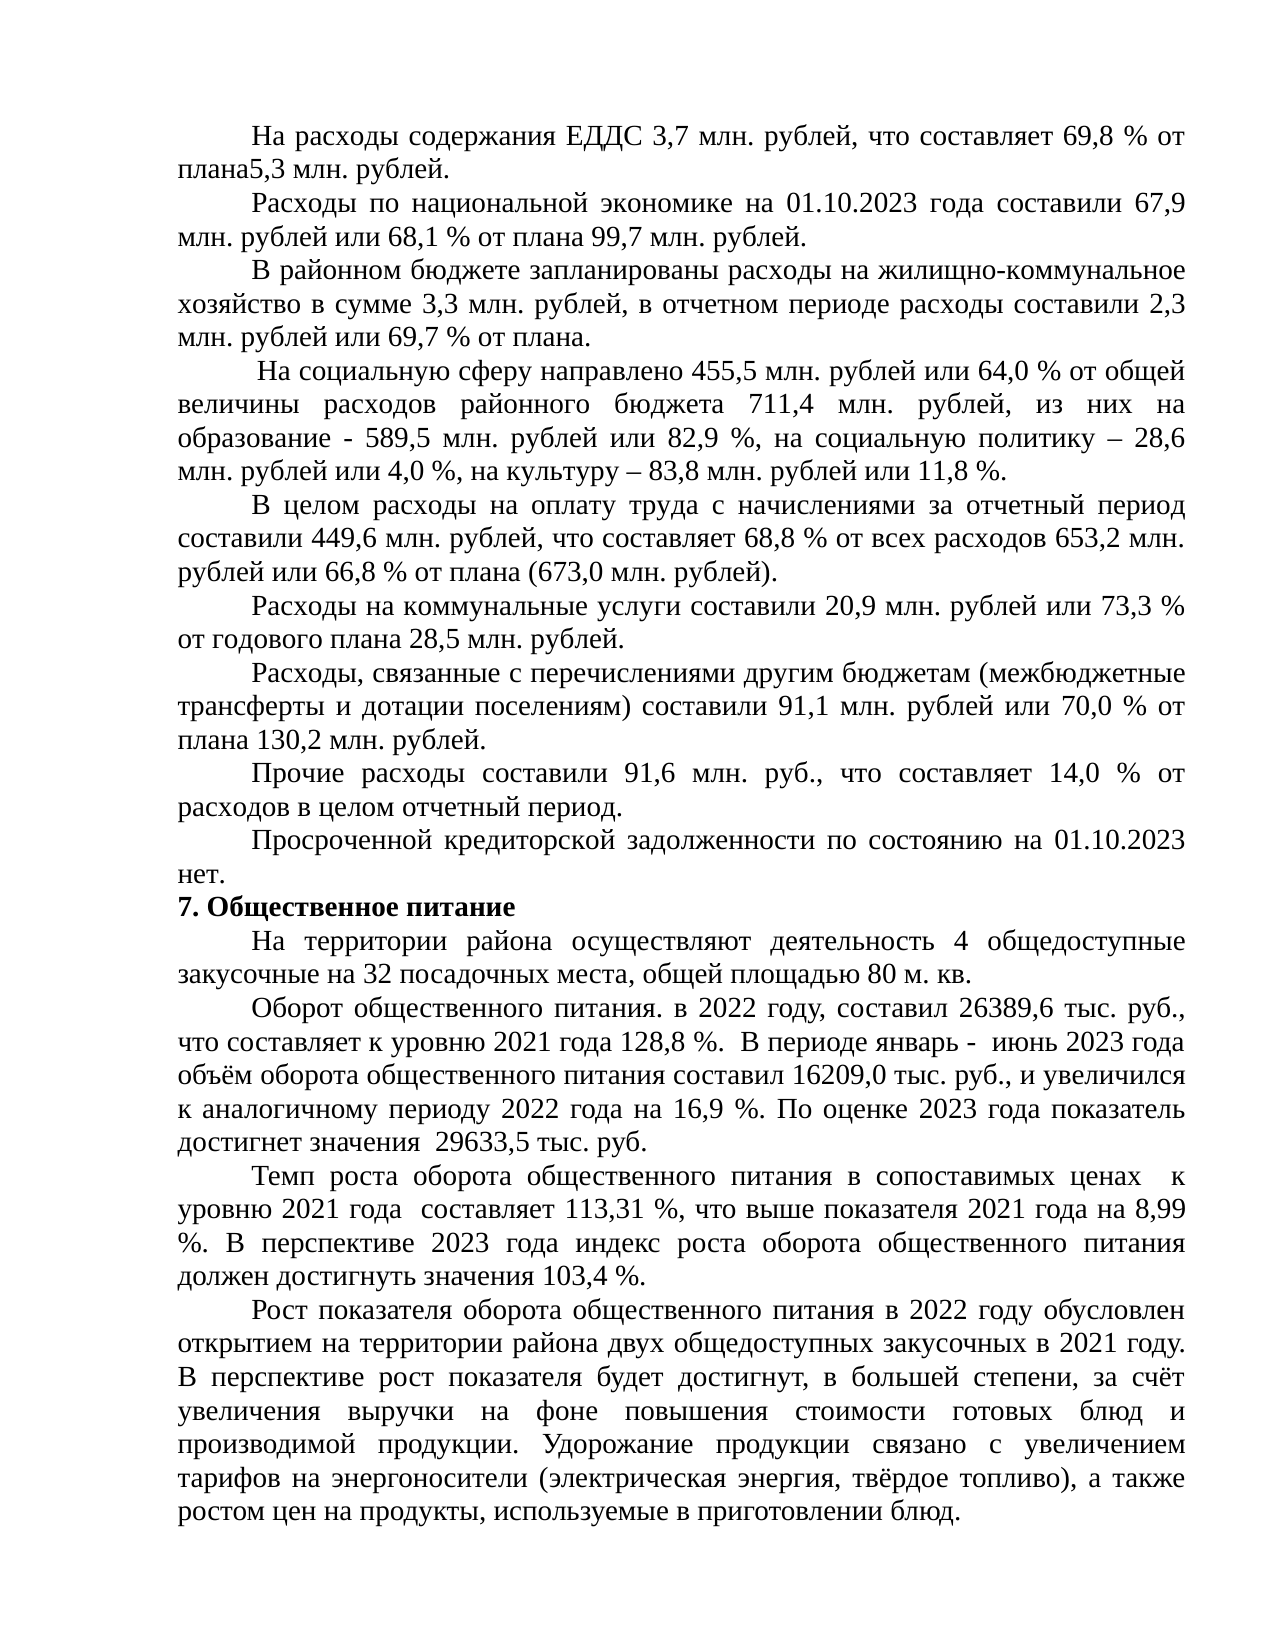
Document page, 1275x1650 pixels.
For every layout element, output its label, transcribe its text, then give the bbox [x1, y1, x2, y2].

text На социальную сферу направлено 455,5 млн. рублей или 64,0 % от общей величины расходов районного бюджета 711,4 млн. рублей, из них на образование - 589,5 млн. рублей или 82,9 %, на социальную политику – 28,6 млн. рублей или 4,0 %, на культуру – 83,8 млн. рублей или 11,8 %. [177, 353, 1186, 487]
text В целом расходы на оплату труда с начислениями за отчетный период составили 449,6 млн. рублей, что составляет 68,8 % от всех расходов 653,2 млн. рублей или 66,8 % от плана (673,0 млн. рублей). [177, 487, 1186, 588]
text Рост показателя оборота общественного питания в 2022 году обусловлен открытием на территории района двух общедоступных закусочных в 2021 году. В перспективе рост показателя будет достигнут, в большей степени, за счёт увеличения выручки на фоне повышения стоимости готовых блюд и производимой продукции. Удорожание продукции связано с увеличением тарифов на энергоносители (электрическая энергия, твёрдое топливо), а также ростом цен на продукты, используемые в приготовлении блюд. [177, 1292, 1186, 1527]
text Расходы по национальной экономике на 01.10.2023 года составили 67,9 млн. рублей или 68,1 % от плана 99,7 млн. рублей. [177, 185, 1186, 252]
text Расходы, связанные с перечислениями другим бюджетам (межбюджетные трансферты и дотации поселениям) составили 91,1 млн. рублей или 70,0 % от плана 130,2 млн. рублей. [177, 655, 1186, 755]
text На территории района осуществляют деятельность 4 общедоступные закусочные на 32 посадочных места, общей площадью 80 м. кв. [177, 923, 1186, 990]
text Расходы на коммунальные услуги составили 20,9 млн. рублей или 73,3 % от годового плана 28,5 млн. рублей. [177, 588, 1186, 655]
text Оборот общественного питания. в 2022 году, составил 26389,6 тыс. руб., что составляет к уровню 2021 года 128,8 %. В периоде январь - июнь 2023 года объём оборота общественного питания составил 16209,0 тыс. руб., и увеличился к аналогичному периоду 2022 года на 16,9 %. По оценке 2023 года показатель достигнет значения 29633,5 тыс. руб. [177, 990, 1186, 1158]
text В районном бюджете запланированы расходы на жилищно-коммунальное хозяйство в сумме 3,3 млн. рублей, в отчетном периоде расходы составили 2,3 млн. рублей или 69,7 % от плана. [177, 252, 1186, 353]
text Темп роста оборота общественного питания в сопоставимых ценах к уровню 2021 года составляет 113,31 %, что выше показателя 2021 года на 8,99 %. В перспективе 2023 года индекс роста оборота общественного питания должен достигнуть значения 103,4 %. [177, 1158, 1186, 1292]
text На расходы содержания ЕДДС 3,7 млн. рублей, что составляет 69,8 % от плана5,3 млн. рублей. [177, 118, 1186, 185]
text 7. Общественное питание [177, 889, 1186, 923]
text Прочие расходы составили 91,6 млн. руб., что составляет 14,0 % от расходов в целом отчетный период. [177, 755, 1186, 822]
text Просроченной кредиторской задолженности по состоянию на 01.10.2023 нет. [177, 822, 1186, 889]
